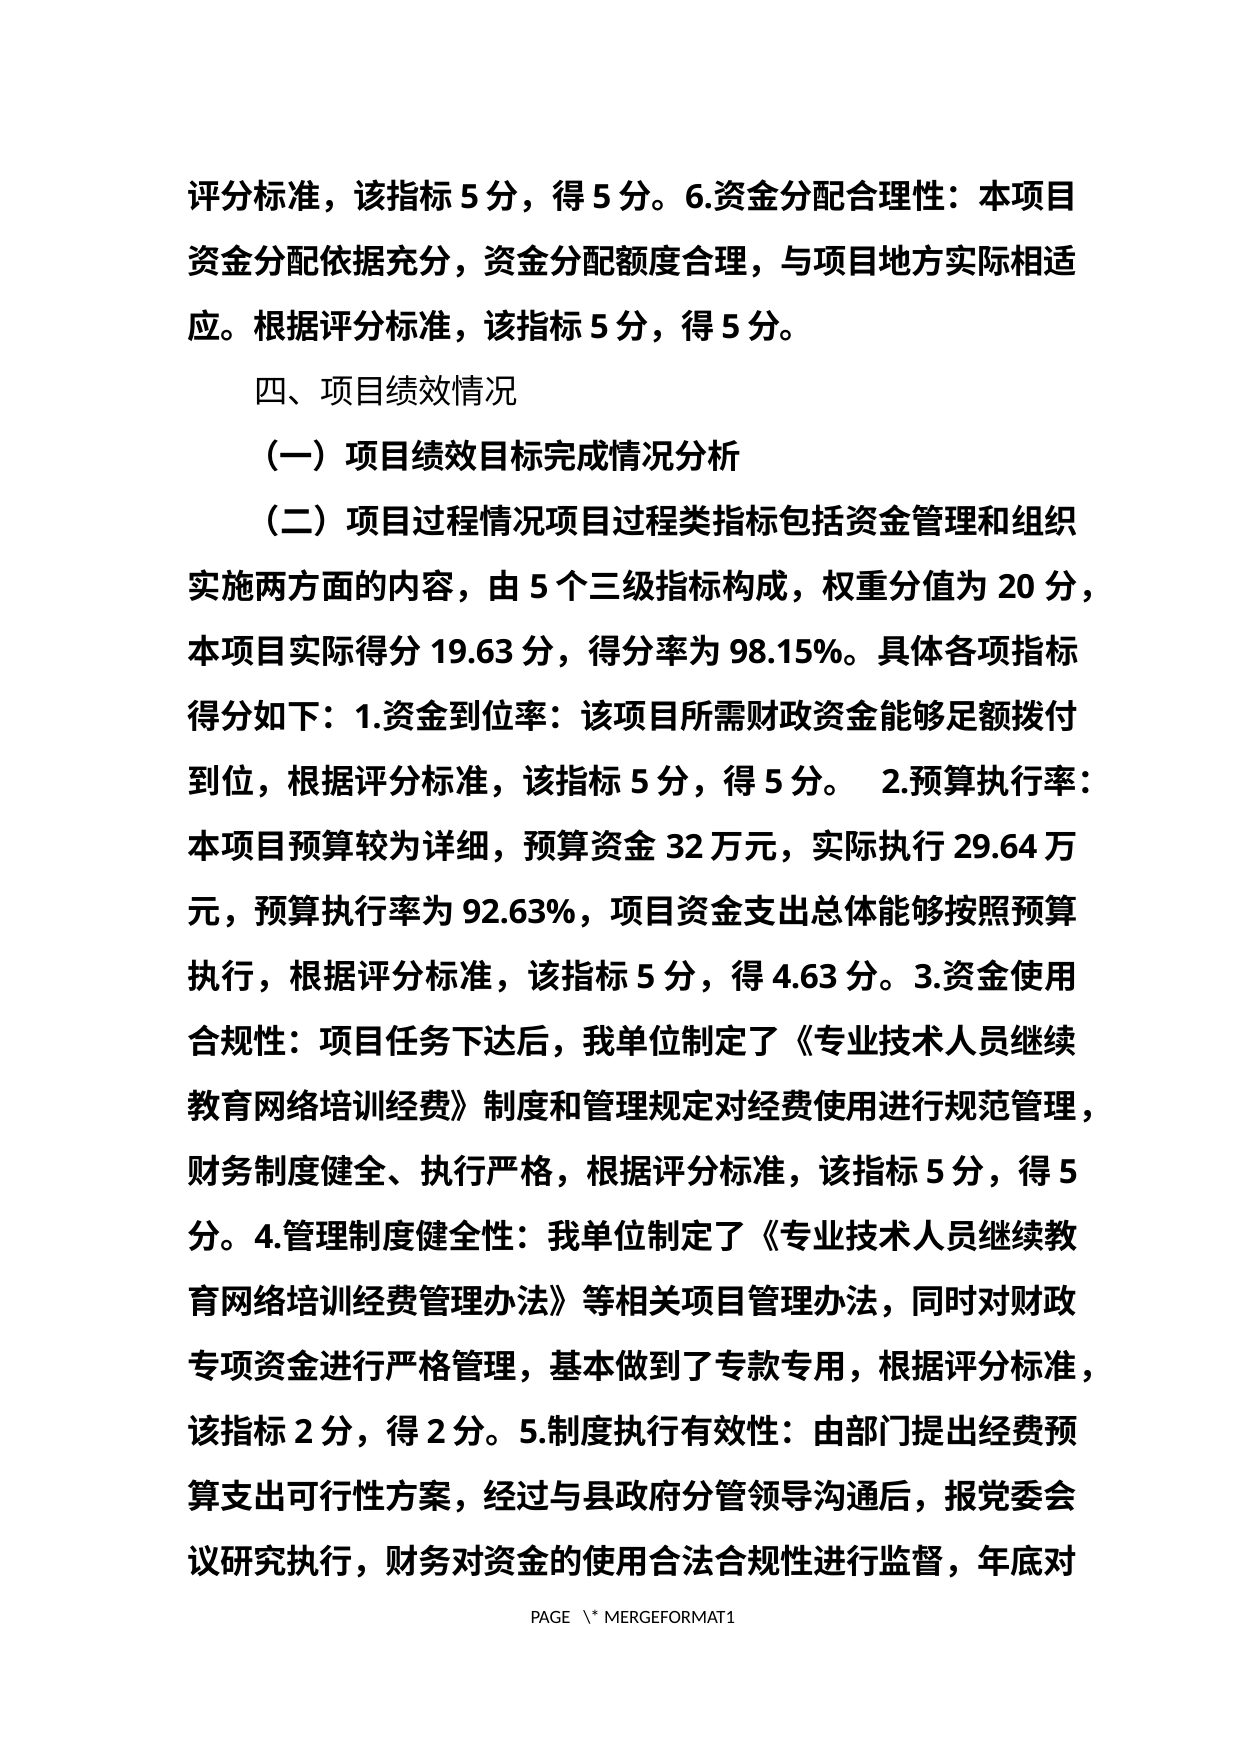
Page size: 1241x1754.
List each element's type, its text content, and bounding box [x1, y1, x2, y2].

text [187, 162, 1078, 357]
text （一）项目绩效目标完成情况分析 [187, 422, 1078, 487]
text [187, 487, 1078, 1592]
text 四、项目绩效情况 [187, 357, 1078, 422]
